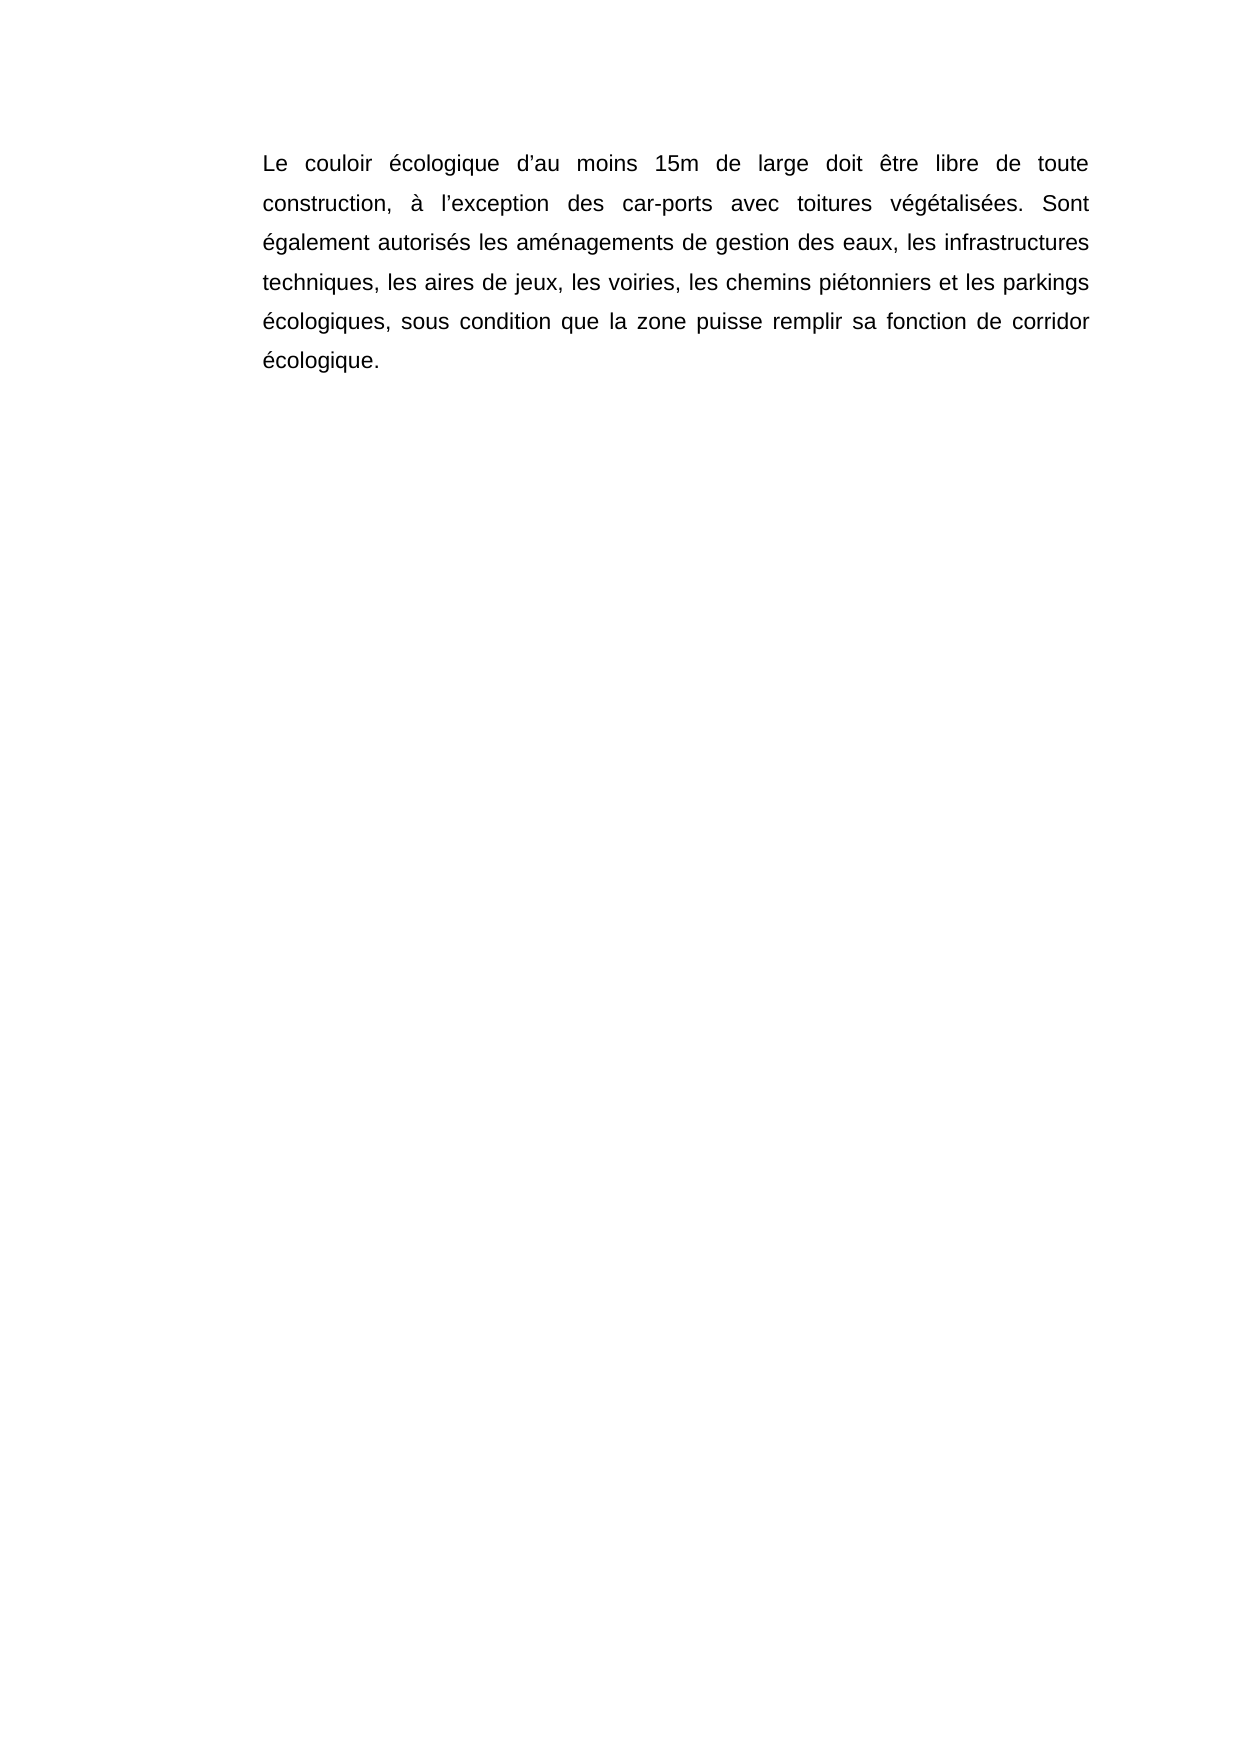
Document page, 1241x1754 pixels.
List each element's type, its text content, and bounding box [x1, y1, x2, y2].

text Le couloir écologique d’au moins 15m de large doit être libre de toute construction, à l’exception des car-ports avec toitures végétalisées. Sont également autorisés les aménagements de gestion des eaux, les infrastructures techniques, les aires de jeux, les voiries, les chemins piétonniers et les parkings écologiques, sous condition que la zone puisse remplir sa fonction de corridor écologique. [262, 150, 1090, 374]
